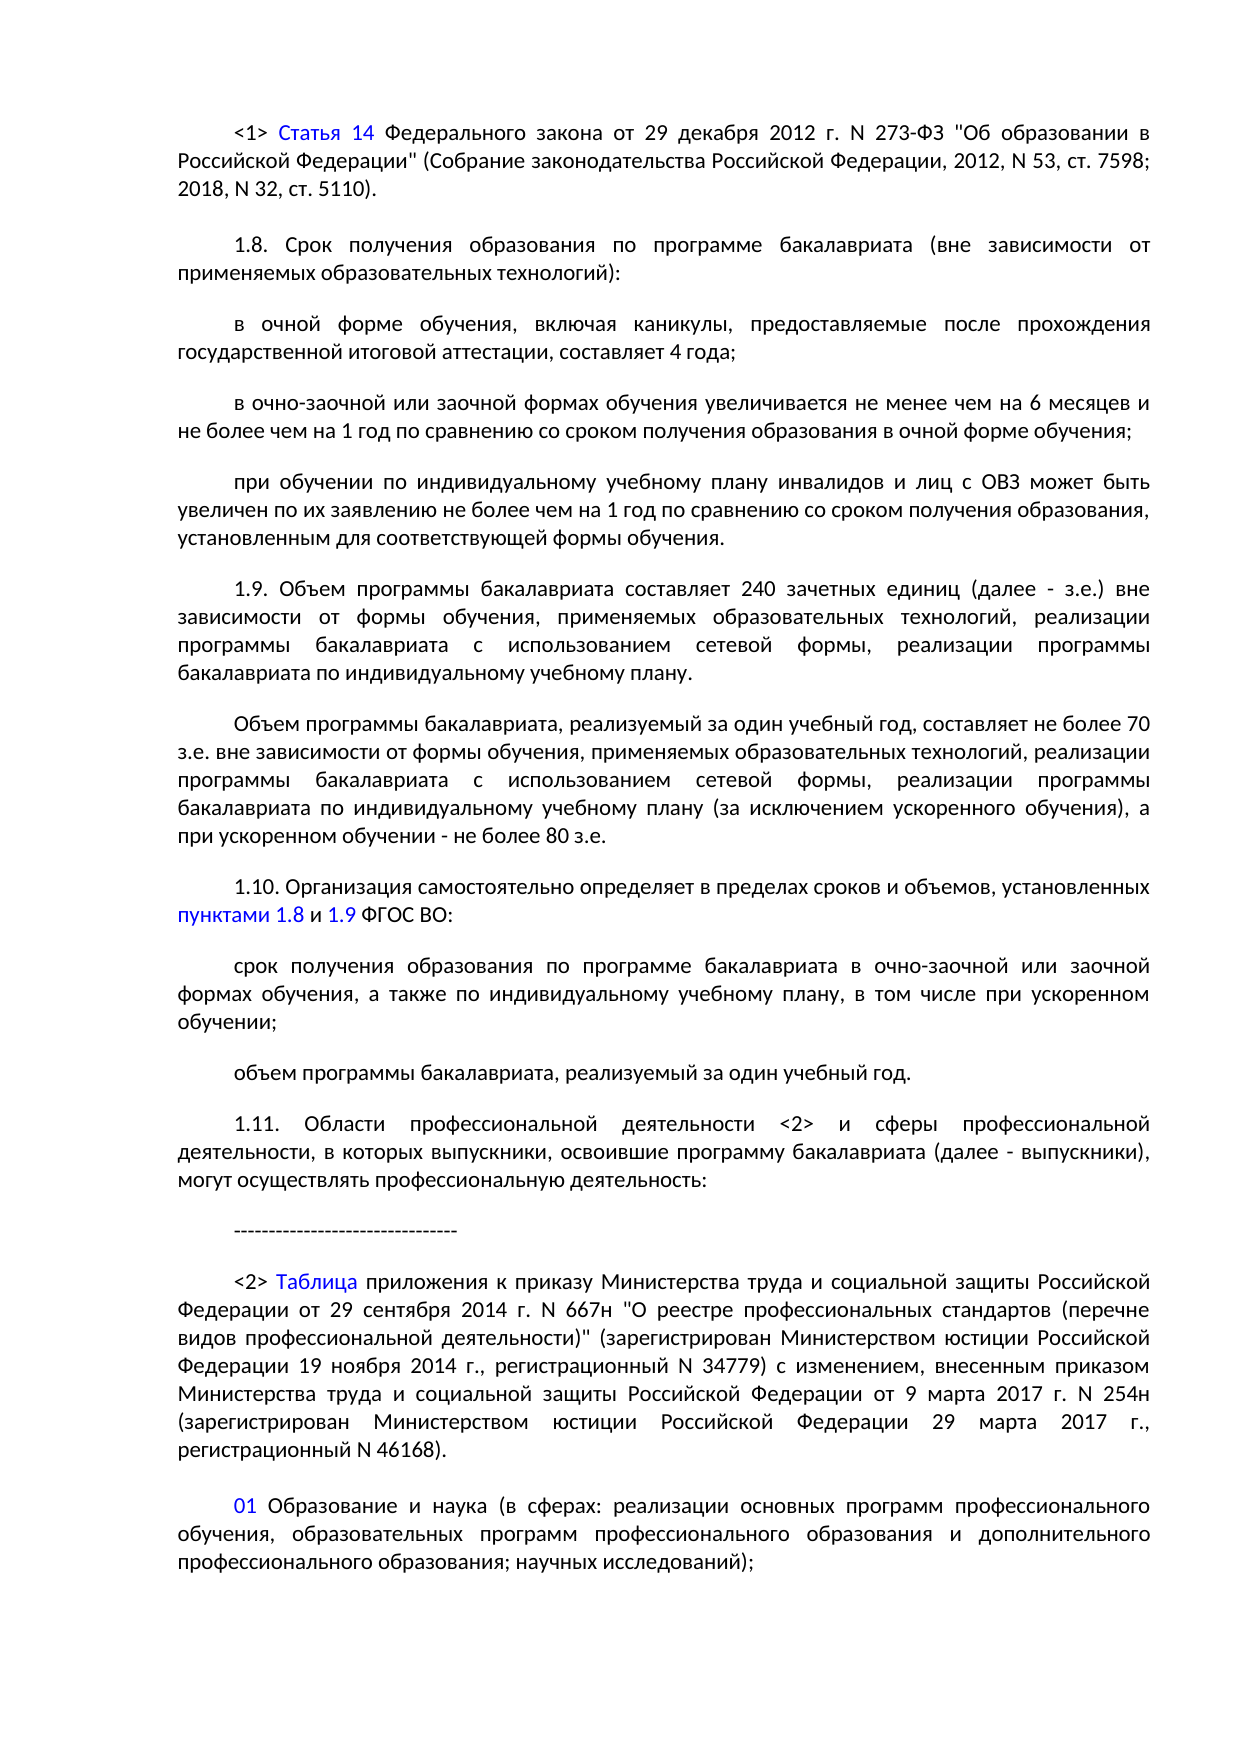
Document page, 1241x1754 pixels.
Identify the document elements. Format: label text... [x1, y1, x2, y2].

text срок получения образования по программе бакалавриата в очно-заочной или заочной формах обучения, а также по индивидуальному учебному плану, в том числе при ускоренном обучении; [177, 951, 1152, 1035]
text -------------------------------- [177, 1216, 1152, 1244]
text <2> Таблица приложения к приказу Министерства труда и социальной защиты Российской Федерации от 29 сентября 2014 г. N 667н "О реестре профессиональных стандартов (перечне видов профессиональной деятельности)" (зарегистрирован Министерством юстиции Российской Федерации 19 ноября 2014 г., регистрационный N 34779) с изменением, внесенным приказом Министерства труда и социальной защиты Российской Федерации от 9 марта 2017 г. N 254н (зарегистрирован Министерством юстиции Российской Федерации 29 марта 2017 г., регистрационный N 46168). [177, 1267, 1152, 1463]
text в очно-заочной или заочной формах обучения увеличивается не менее чем на 6 месяцев и не более чем на 1 год по сравнению со сроком получения образования в очной форме обучения; [177, 388, 1152, 444]
text <1> Статья 14 Федерального закона от 29 декабря 2012 г. N 273-ФЗ "Об образовании в Российской Федерации" (Собрание законодательства Российской Федерации, 2012, N 53, ст. 7598; 2018, N 32, ст. 5110). [177, 118, 1152, 202]
text 1.8. Срок получения образования по программе бакалавриата (вне зависимости от применяемых образовательных технологий): [177, 230, 1152, 286]
text 1.10. Организация самостоятельно определяет в пределах сроков и объемов, установленных пунктами 1.8 и 1.9 ФГОС ВО: [177, 872, 1152, 928]
text при обучении по индивидуальному учебному плану инвалидов и лиц с ОВЗ может быть увеличен по их заявлению не более чем на 1 год по сравнению со сроком получения образования, установленным для соответствующей формы обучения. [177, 467, 1152, 551]
text Объем программы бакалавриата, реализуемый за один учебный год, составляет не более 70 з.е. вне зависимости от формы обучения, применяемых образовательных технологий, реализации программы бакалавриата с использованием сетевой формы, реализации программы бакалавриата по индивидуальному учебному плану (за исключением ускоренного обучения), а при ускоренном обучении - не более 80 з.е. [177, 709, 1152, 849]
text в очной форме обучения, включая каникулы, предоставляемые после прохождения государственной итоговой аттестации, составляет 4 года; [177, 309, 1152, 365]
text 1.9. Объем программы бакалавриата составляет 240 зачетных единиц (далее - з.е.) вне зависимости от формы обучения, применяемых образовательных технологий, реализации программы бакалавриата с использованием сетевой формы, реализации программы бакалавриата по индивидуальному учебному плану. [177, 574, 1152, 686]
text 1.11. Области профессиональной деятельности <2> и сферы профессиональной деятельности, в которых выпускники, освоившие программу бакалавриата (далее - выпускники), могут осуществлять профессиональную деятельность: [177, 1109, 1152, 1193]
text объем программы бакалавриата, реализуемый за один учебный год. [177, 1058, 1152, 1086]
text 01 Образование и наука (в сферах: реализации основных программ профессионального обучения, образовательных программ профессионального образования и дополнительного профессионального образования; научных исследований); [177, 1491, 1152, 1575]
